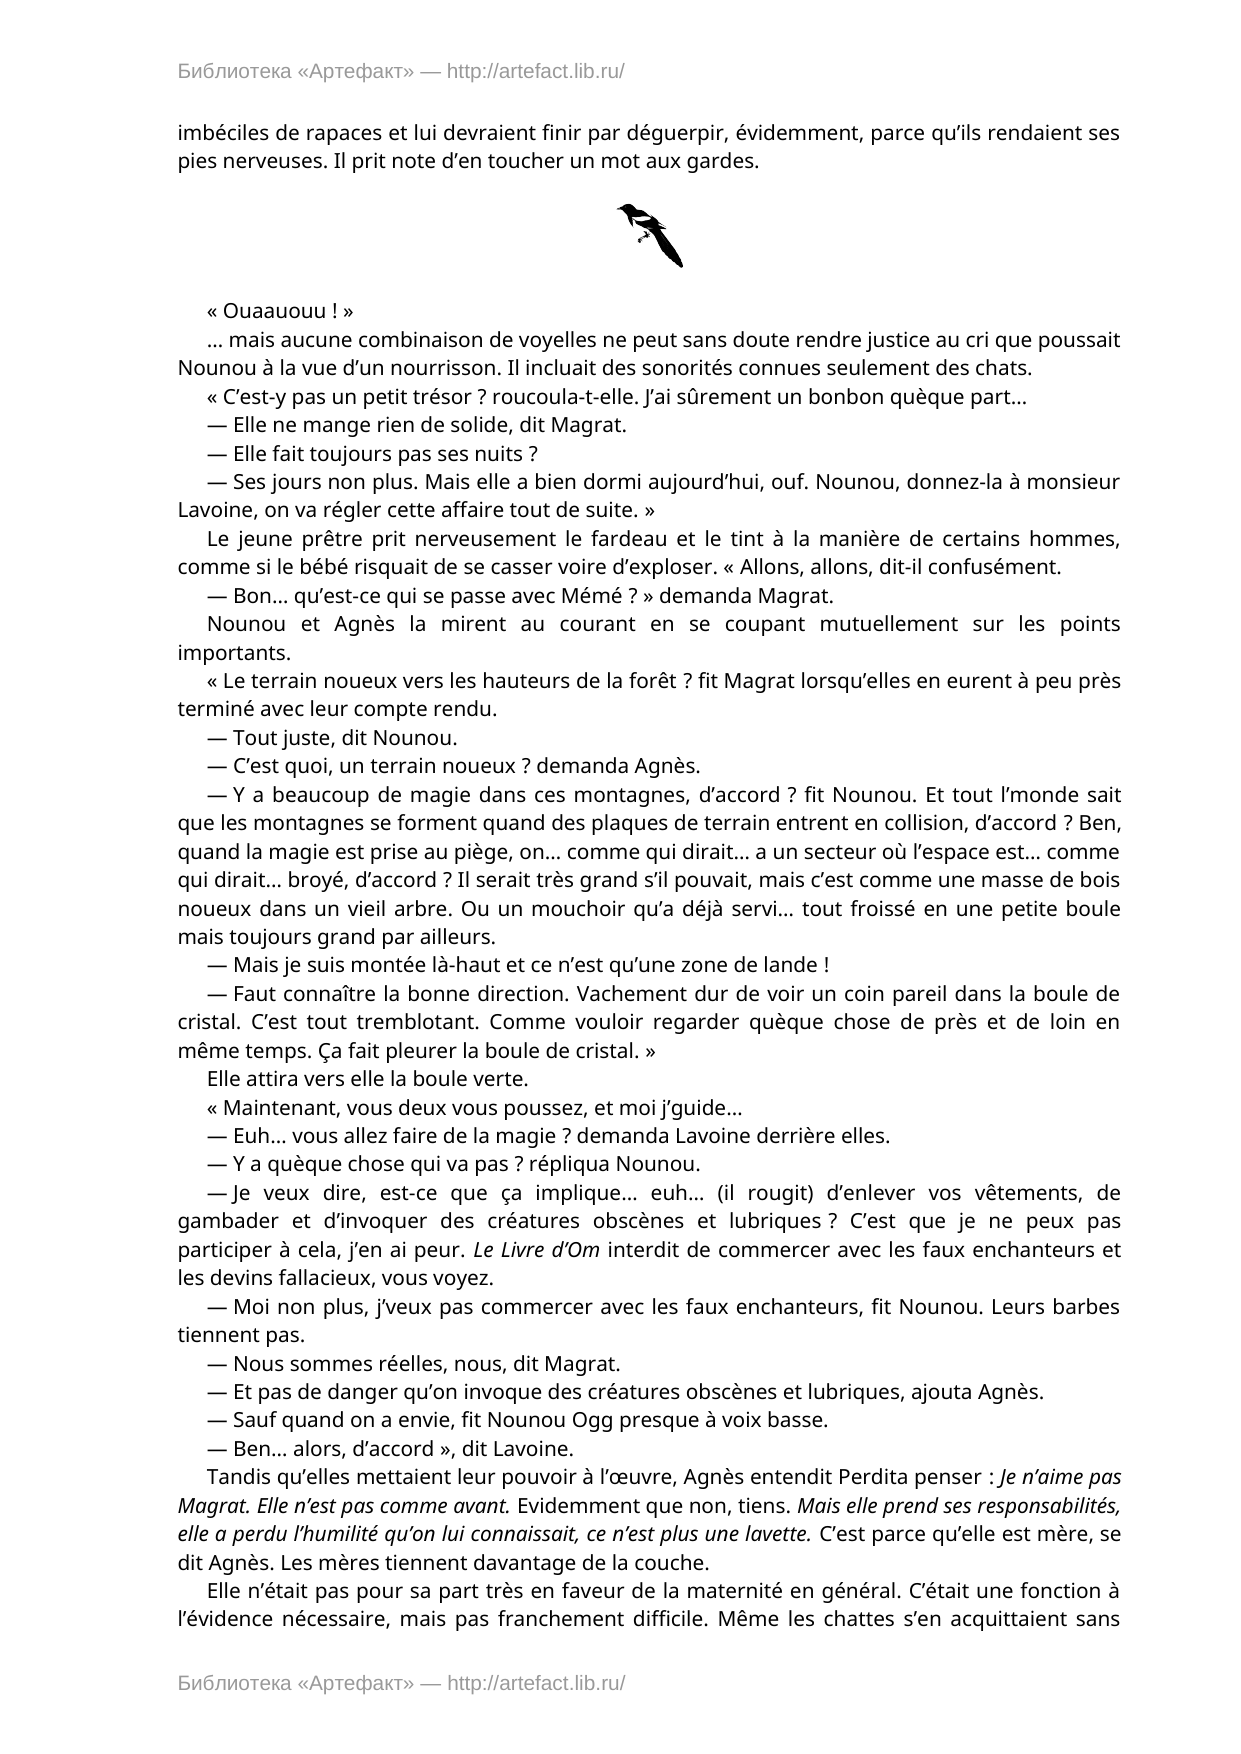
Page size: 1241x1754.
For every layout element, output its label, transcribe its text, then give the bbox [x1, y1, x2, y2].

text — Ses jours non plus. Mais elle a bien dormi aujourd’hui, ouf. Nounou, donnez-la à monsieur Lavoine, on va régler cette affaire tout de suite. » [177, 467, 1122, 524]
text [177, 118, 1122, 175]
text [177, 1576, 1122, 1633]
text — Sauf quand on a envie, fit Nounou Ogg presque à voix basse. [177, 1406, 1122, 1434]
text — C’est quoi, un terrain noueux ? demanda Agnès. [177, 751, 1122, 780]
text — Euh… vous allez faire de la magie ? demanda Lavoine derrière elles. [177, 1121, 1122, 1149]
text — Elle ne mange rien de solide, dit Magrat. [177, 410, 1122, 439]
text — Y a quèque chose qui va pas ? répliqua Nounou. [177, 1149, 1122, 1178]
picture [616, 203, 683, 268]
text Tandis qu’elles mettaient leur pouvoir à l’œuvre, Agnès entendit Perdita penser : Je n’aime pas Magrat. Elle n’est pas comme avant. Evidemment que non, tiens. Mais elle prend ses responsabilités, elle a perdu l’humilité qu’on lui connaissait, ce n’est plus une lavette. C’est parce qu’elle est mère, se dit Agnès. Les mères tiennent davantage de la couche. [177, 1462, 1122, 1576]
text « Maintenant, vous deux vous poussez, et moi j’guide… [177, 1093, 1122, 1121]
text — Nous sommes réelles, nous, dit Magrat. [177, 1349, 1122, 1377]
text — Bon… qu’est-ce qui se passe avec Mémé ? » demanda Magrat. [177, 581, 1122, 609]
text — Ben… alors, d’accord », dit Lavoine. [177, 1434, 1122, 1462]
text — Y a beaucoup de magie dans ces montagnes, d’accord ? fit Nounou. Et tout l’monde sait que les montagnes se forment quand des plaques de terrain entrent en collision, d’accord ? Ben, quand la magie est prise au piège, on… comme qui dirait… a un secteur où l’espace est… comme qui dirait… broyé, d’accord ? Il serait très grand s’il pouvait, mais c’est comme une masse de bois noueux dans un vieil arbre. Ou un mouchoir qu’a déjà servi… tout froissé en une petite boule mais toujours grand par ailleurs. [177, 780, 1122, 951]
text — Elle fait toujours pas ses nuits ? [177, 439, 1122, 467]
text — Je veux dire, est-ce que ça implique… euh… (il rougit) d’enlever vos vêtements, de gambader et d’invoquer des créatures obscènes et lubriques ? C’est que je ne peux pas participer à cela, j’en ai peur. Le Livre d’Om interdit de commercer avec les faux enchanteurs et les devins fallacieux, vous voyez. [177, 1178, 1122, 1292]
text Elle attira vers elle la boule verte. [177, 1064, 1122, 1093]
text — Moi non plus, j’veux pas commercer avec les faux enchanteurs, fit Nounou. Leurs barbes tiennent pas. [177, 1292, 1122, 1349]
text — Tout juste, dit Nounou. [177, 723, 1122, 751]
text — Mais je suis montée là-haut et ce n’est qu’une zone de lande ! [177, 951, 1122, 979]
text « Ouaauouu ! » [177, 296, 1122, 325]
text — Et pas de danger qu’on invoque des créatures obscènes et lubriques, ajouta Agnès. [177, 1377, 1122, 1406]
text — Faut connaître la bonne direction. Vachement dur de voir un coin pareil dans la boule de cristal. C’est tout tremblotant. Comme vouloir regarder quèque chose de près et de loin en même temps. Ça fait pleurer la boule de cristal. » [177, 979, 1122, 1064]
text « Le terrain noueux vers les hauteurs de la forêt ? fit Magrat lorsqu’elles en eurent à peu près terminé avec leur compte rendu. [177, 666, 1122, 723]
text Nounou et Agnès la mirent au courant en se coupant mutuellement sur les points importants. [177, 609, 1122, 666]
text … mais aucune combinaison de voyelles ne peut sans doute rendre justice au cri que poussait Nounou à la vue d’un nourrisson. Il incluait des sonorités connues seulement des chats. [177, 325, 1122, 382]
text « C’est-y pas un petit trésor ? roucoula-t-elle. J’ai sûrement un bonbon quèque part… [177, 382, 1122, 410]
text Le jeune prêtre prit nerveusement le fardeau et le tint à la manière de certains hommes, comme si le bébé risquait de se casser voire d’exploser. « Allons, allons, dit-il confusément. [177, 524, 1122, 581]
